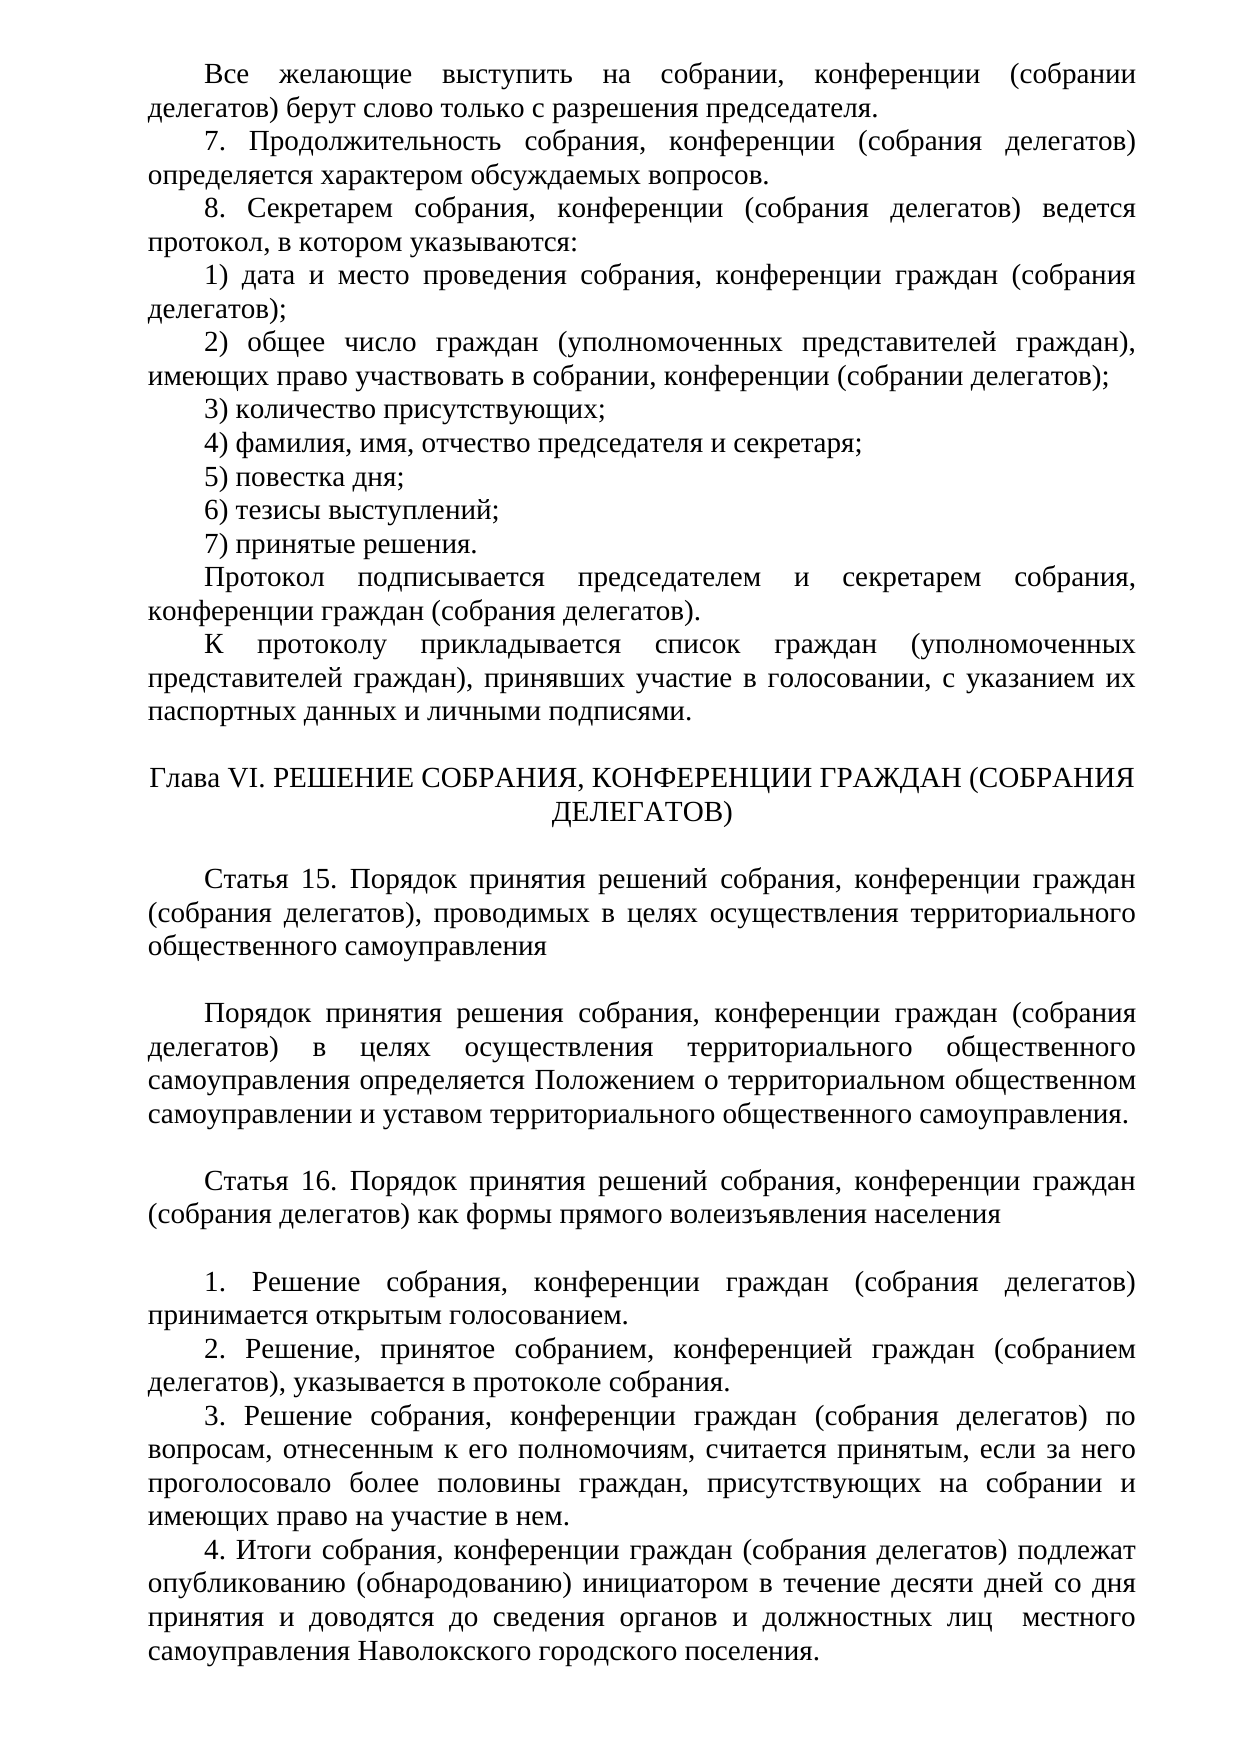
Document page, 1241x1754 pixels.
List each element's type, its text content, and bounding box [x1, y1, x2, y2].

text 6) тезисы выступлений; [148, 492, 1137, 526]
text 7) принятые решения. [148, 526, 1137, 559]
text 3. Решение собрания, конференции граждан (собрания делегатов) по вопросам, отнесенным к его полномочиям, считается принятым, если за него проголосовало более половины граждан, присутствующих на собрании и имеющих право на участие в нем. [148, 1398, 1137, 1532]
text К протоколу прикладывается список граждан (уполномоченных представителей граждан), принявших участие в голосовании, с указанием их паспортных данных и личными подписями. [148, 626, 1137, 727]
text 5) повестка дня; [148, 459, 1137, 492]
text 4) фамилия, имя, отчество председателя и секретаря; [148, 425, 1137, 459]
text 2) общее число граждан (уполномоченных представителей граждан), имеющих право участвовать в собрании, конференции (собрании делегатов); [148, 324, 1137, 392]
text Порядок принятия решения собрания, конференции граждан (собрания делегатов) в целях осуществления территориального общественного самоуправления определяется Положением о территориальном общественном самоуправлении и уставом территориального общественного самоуправления. [148, 995, 1137, 1129]
text 1) дата и место проведения собрания, конференции граждан (собрания делегатов); [148, 257, 1137, 324]
text 8. Секретарем собрания, конференции (собрания делегатов) ведется протокол, в котором указываются: [148, 190, 1137, 257]
text Статья 16. Порядок принятия решений собрания, конференции граждан (собрания делегатов) как формы прямого волеизъявления населения [148, 1163, 1137, 1230]
text Статья 15. Порядок принятия решений собрания, конференции граждан (собрания делегатов), проводимых в целях осуществления территориального общественного самоуправления [148, 861, 1137, 962]
text Глава VI. РЕШЕНИЕ СОБРАНИЯ, КОНФЕРЕНЦИИ ГРАЖДАН (СОБРАНИЯ ДЕЛЕГАТОВ) [148, 761, 1137, 828]
text 7. Продолжительность собрания, конференции (собрания делегатов) определяется характером обсуждаемых вопросов. [148, 123, 1137, 190]
text Все желающие выступить на собрании, конференции (собрании делегатов) берут слово только с разрешения председателя. [148, 56, 1137, 123]
text 4. Итоги собрания, конференции граждан (собрания делегатов) подлежат опубликованию (обнародованию) инициатором в течение десяти дней со дня принятия и доводятся до сведения органов и должностных лиц местного самоуправления Наволокского городского поселения. [148, 1532, 1137, 1666]
text Протокол подписывается председателем и секретарем собрания, конференции граждан (собрания делегатов). [148, 559, 1137, 626]
text 2. Решение, принятое собранием, конференцией граждан (собранием делегатов), указывается в протоколе собрания. [148, 1331, 1137, 1398]
text 3) количество присутствующих; [148, 392, 1137, 425]
text 1. Решение собрания, конференции граждан (собрания делегатов) принимается открытым голосованием. [148, 1264, 1137, 1331]
